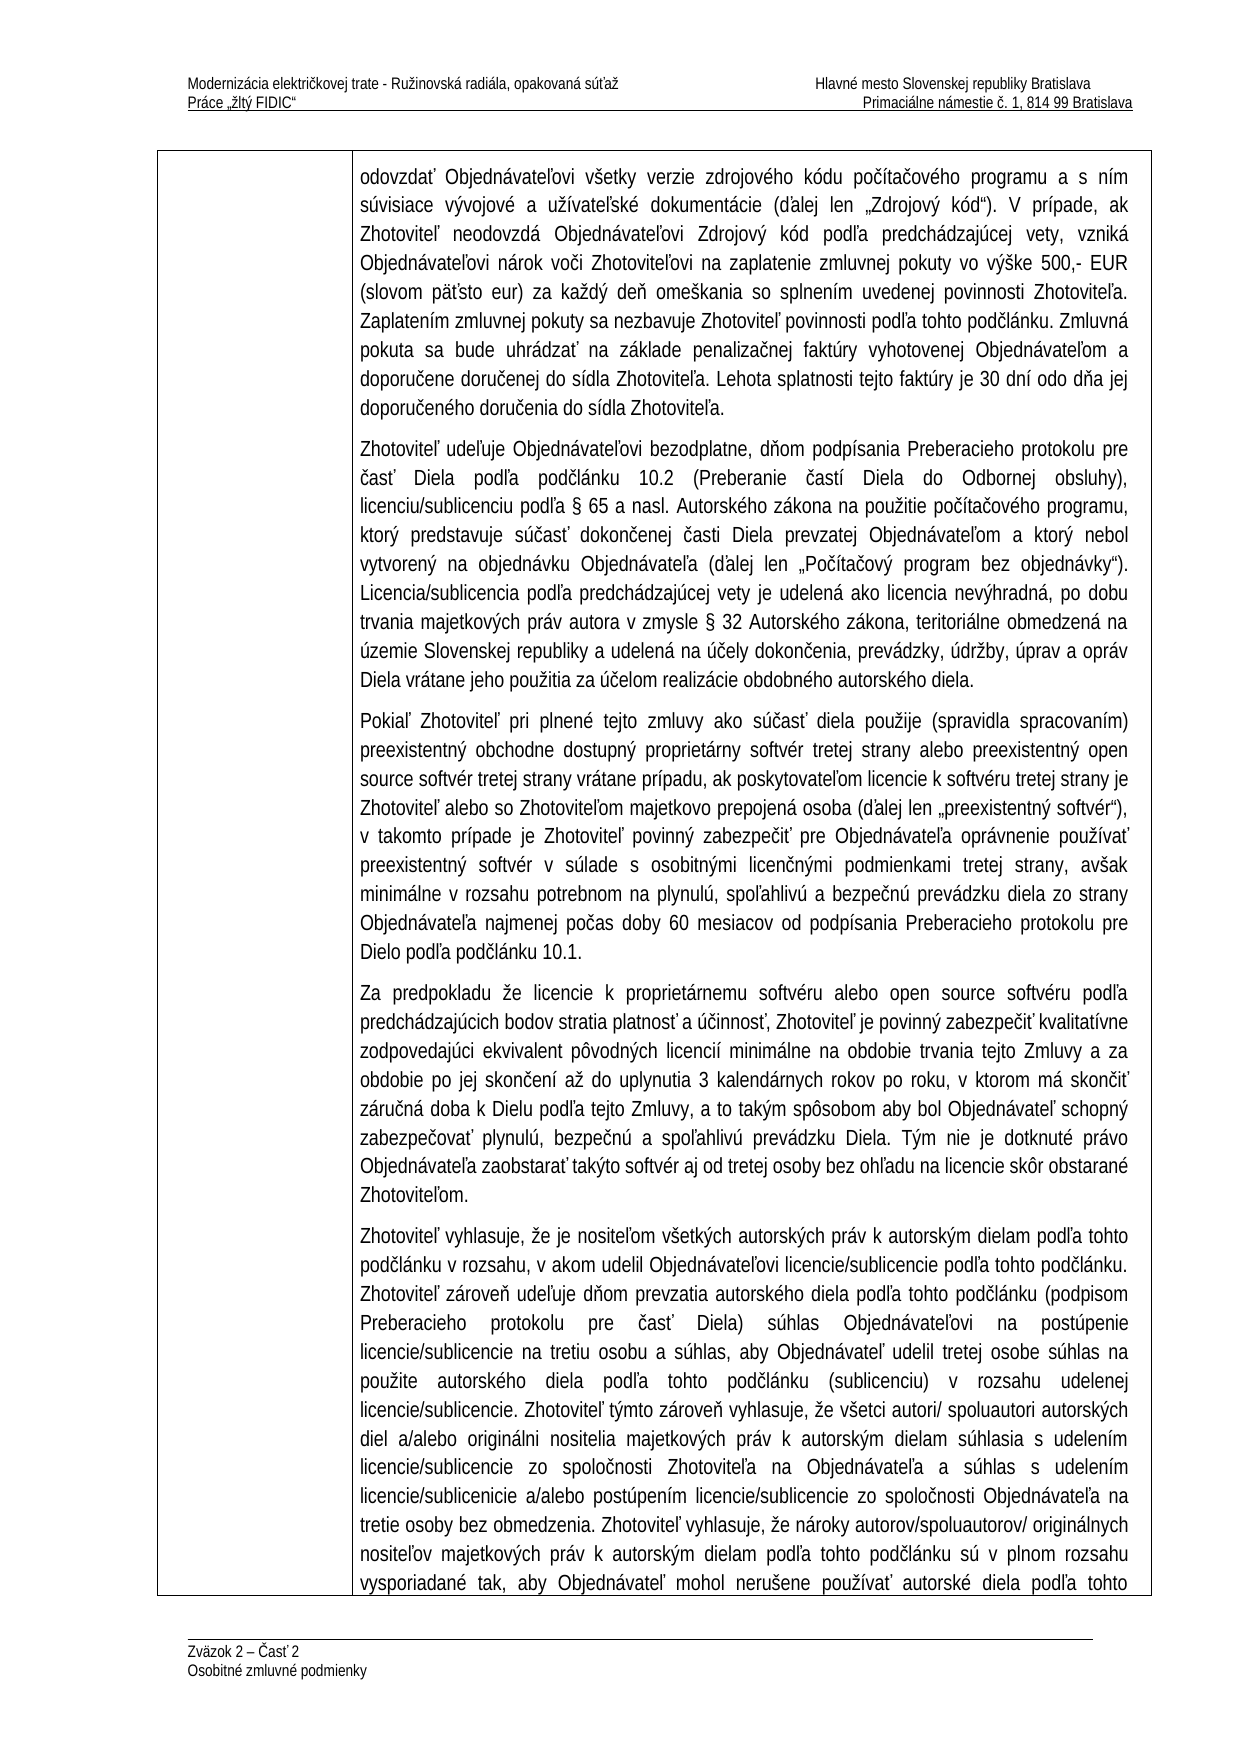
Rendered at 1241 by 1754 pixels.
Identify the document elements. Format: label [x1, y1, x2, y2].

table_cell [158, 151, 352, 1595]
table_cell [353, 151, 1151, 1595]
